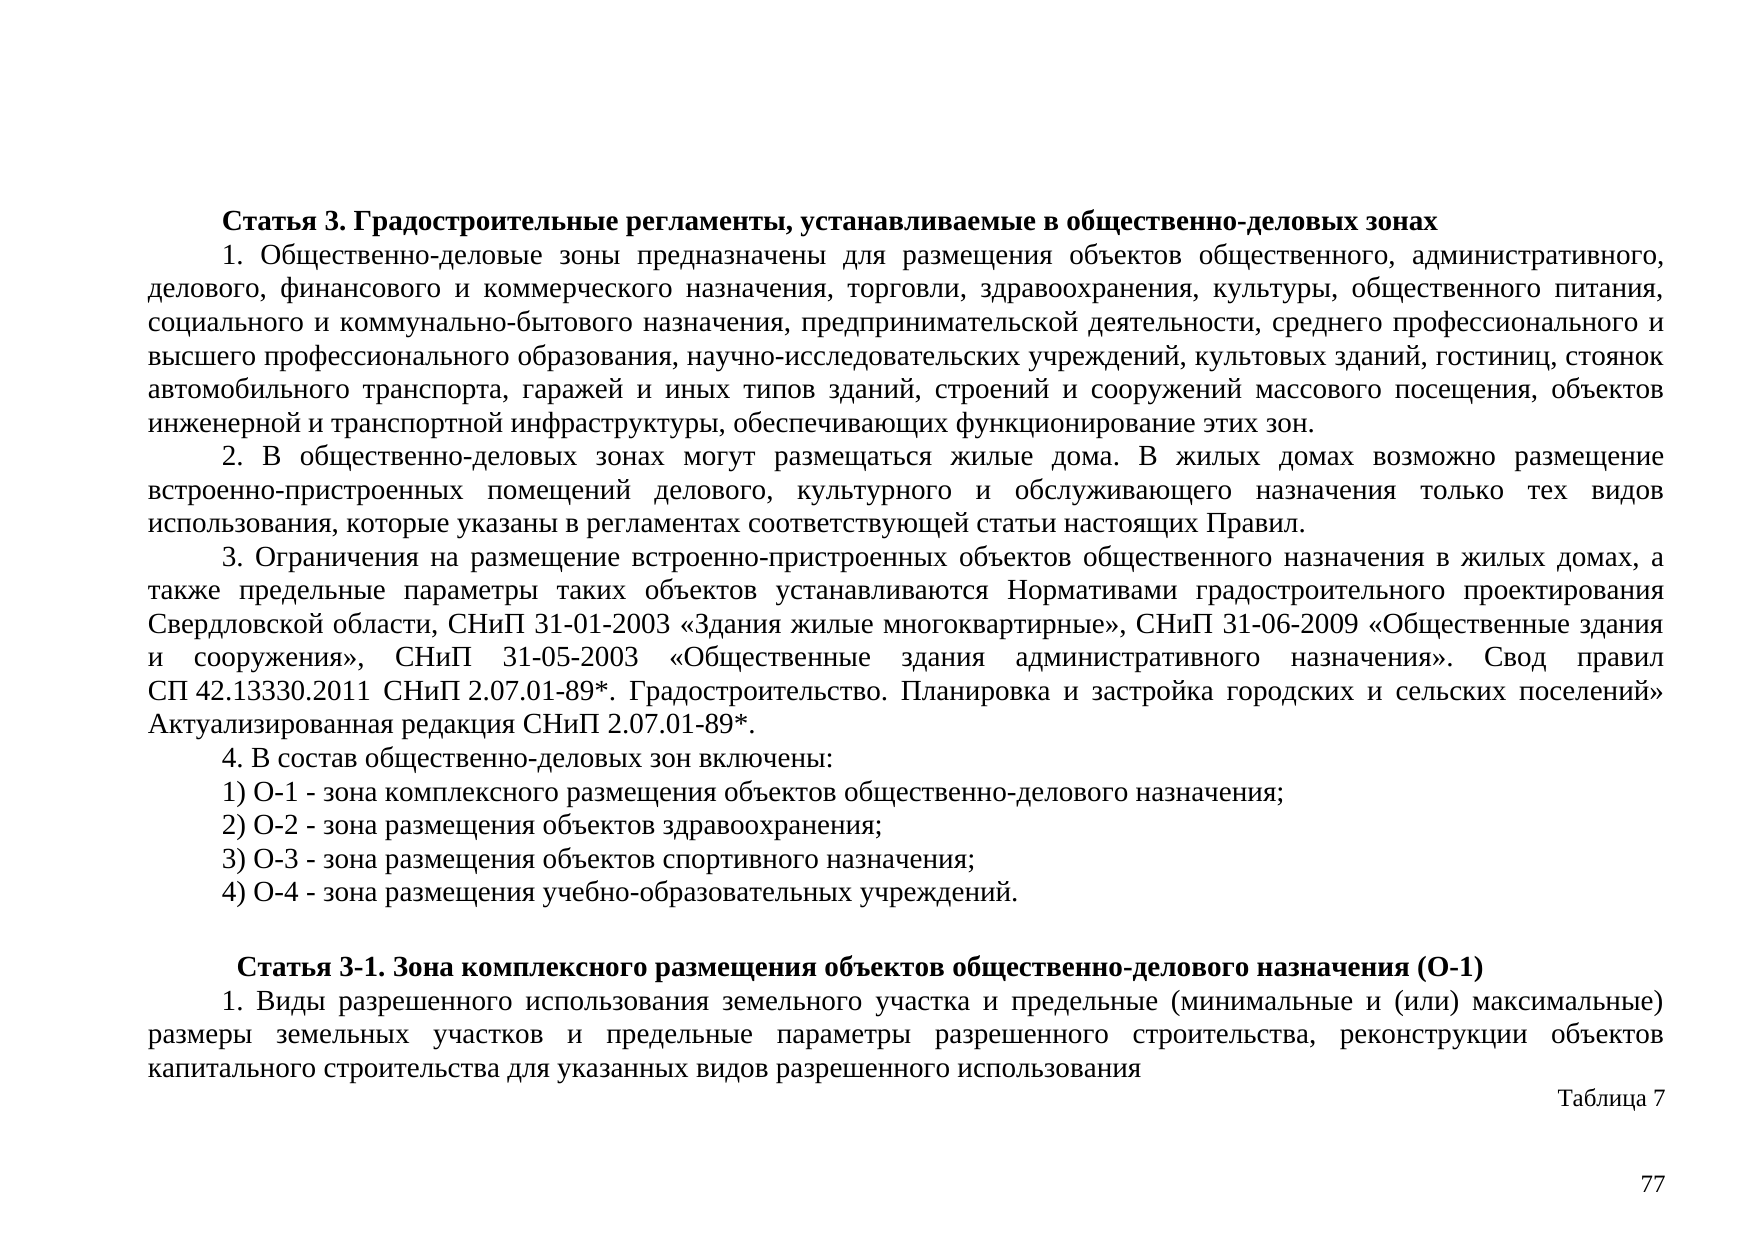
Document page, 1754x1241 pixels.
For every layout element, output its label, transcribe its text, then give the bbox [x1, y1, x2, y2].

text Таблица 7 [148, 1083, 1665, 1112]
text 4. В состав общественно-деловых зон включены: [148, 740, 1665, 774]
text 1) О-1 - зона комплексного размещения объектов общественно-делового назначения; [148, 774, 1665, 807]
text 3. Ограничения на размещение встроенно-пристроенных объектов общественного назначения в жилых домах, а также предельные параметры таких объектов устанавливаются Нормативами градостроительного проектирования Свердловской области, СНиП 31-01-2003 «Здания жилые многоквартирные», СНиП 31-06-2009 «Общественные здания и сооружения», СНиП 31-05-2003 «Общественные здания административного назначения». Свод правил СП 42.13330.2011 СНиП 2.07.01-89*. Градостроительство. Планировка и застройка городских и сельских поселений» Актуализированная редакция СНиП 2.07.01-89*. [148, 539, 1665, 740]
text 2) О-2 - зона размещения объектов здравоохранения; [148, 807, 1665, 841]
subtitle Статья 3. Градостроительные регламенты, устанавливаемые в общественно-деловых зонах [148, 203, 1665, 237]
subtitle Статья 3-1. Зона комплексного размещения объектов общественно-делового назначения (О-1) [148, 949, 1665, 983]
text 1. Общественно-деловые зоны предназначены для размещения объектов общественного, административного, делового, финансового и коммерческого назначения, торговли, здравоохранения, культуры, общественного питания, социального и коммунально-бытового назначения, предпринимательской деятельности, среднего профессионального и высшего профессионального образования, научно-исследовательских учреждений, культовых зданий, гостиниц, стоянок автомобильного транспорта, гаражей и иных типов зданий, строений и сооружений массового посещения, объектов инженерной и транспортной инфраструктуры, обеспечивающих функционирование этих зон. [148, 237, 1665, 438]
text 4) О-4 - зона размещения учебно-образовательных учреждений. [148, 874, 1665, 908]
text 3) О-3 - зона размещения объектов спортивного назначения; [148, 841, 1665, 874]
text 1. Виды разрешенного использования земельного участка и предельные (минимальные и (или) максимальные) размеры земельных участков и предельные параметры разрешенного строительства, реконструкции объектов капитального строительства для указанных видов разрешенного использования [148, 983, 1665, 1083]
text 2. В общественно-деловых зонах могут размещаться жилые дома. В жилых домах возможно размещение встроенно-пристроенных помещений делового, культурного и обслуживающего назначения только тех видов использования, которые указаны в регламентах соответствующей статьи настоящих Правил. [148, 438, 1665, 539]
